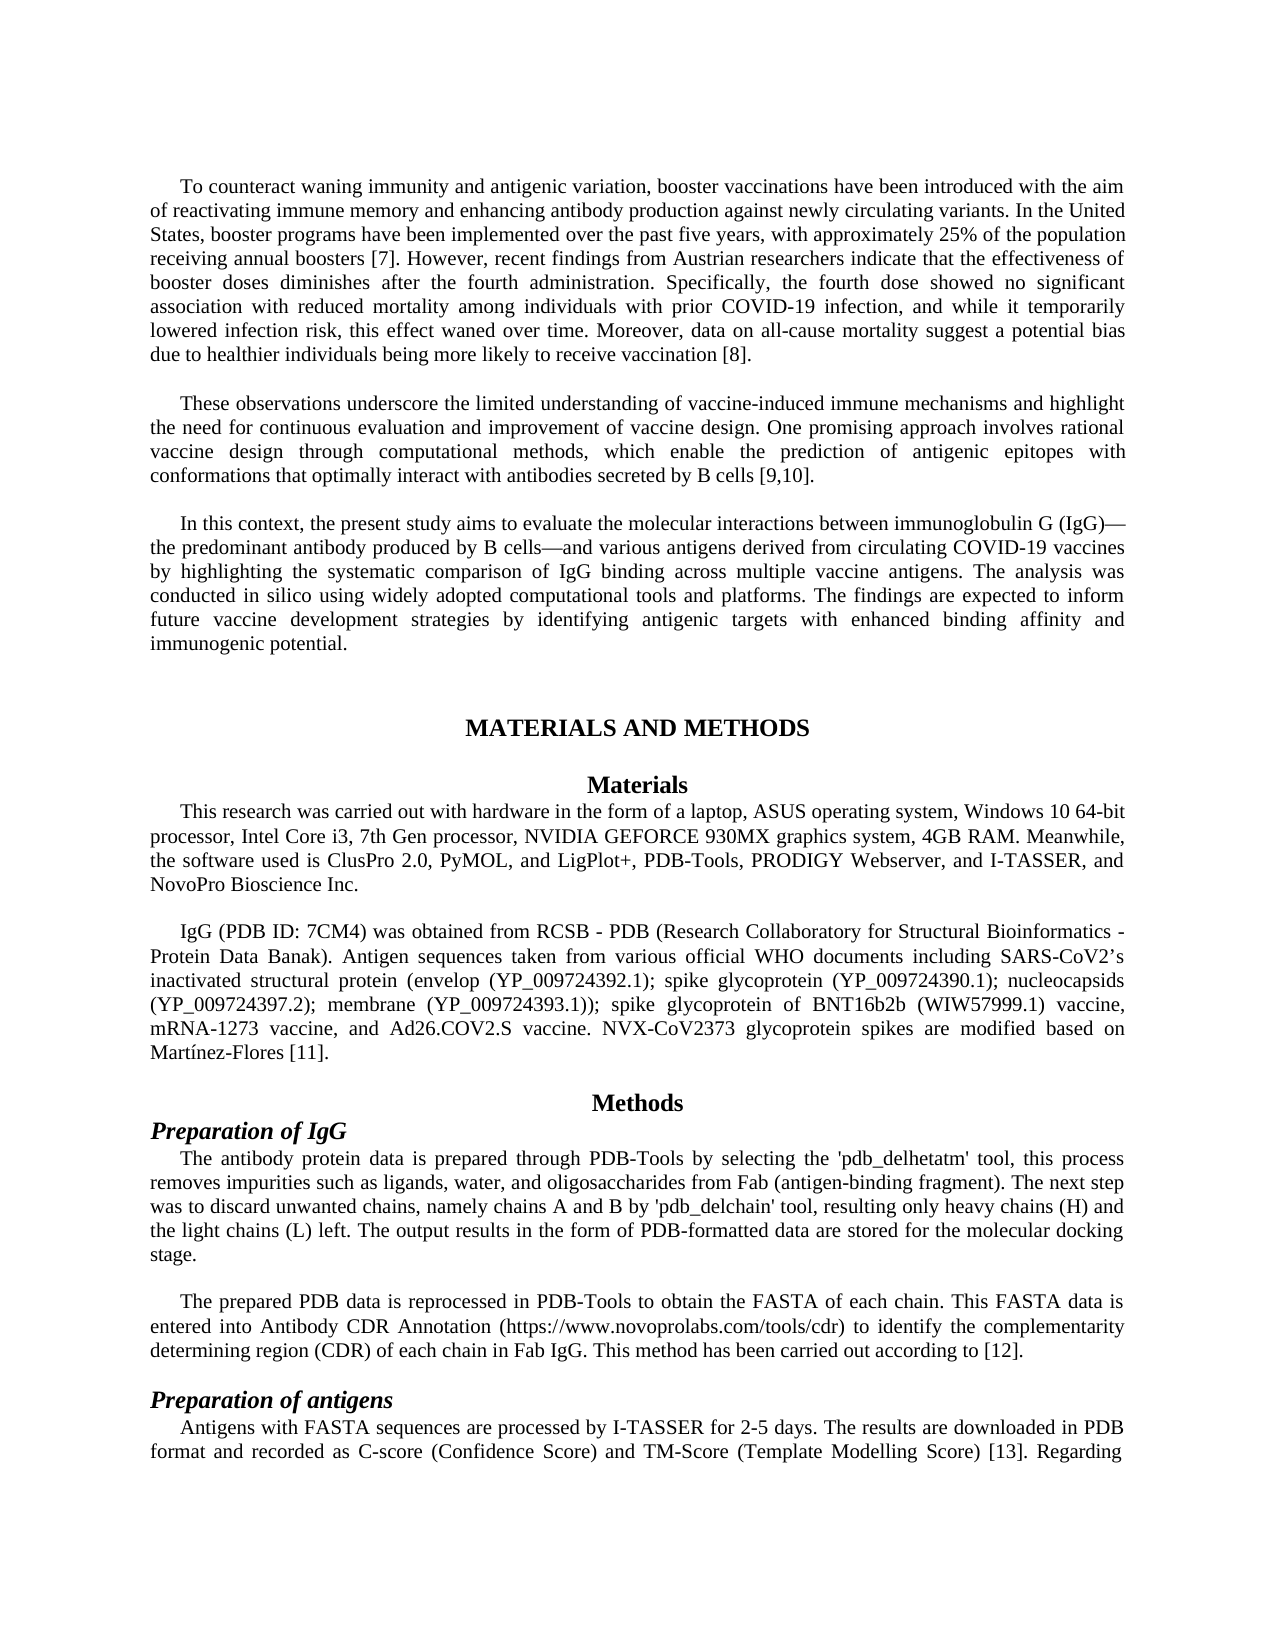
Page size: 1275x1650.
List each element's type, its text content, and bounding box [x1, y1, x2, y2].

text In this context, the present study aims to evaluate the molecular interactions between immunoglobulin G (IgG)— the predominant antibody produced by B cells—and various antigens derived from circulating COVID-19 vaccines by highlighting the systematic comparison of IgG binding across multiple vaccine antigens. The analysis was conducted in silico using widely adopted computational tools and platforms. The findings are expected to inform future vaccine development strategies by identifying antigenic targets with enhanced binding affinity and immunogenic potential. [150, 511, 1126, 655]
subtitle Methods [112, 1088, 1162, 1117]
text The antibody protein data is prepared through PDB-Tools by selecting the 'pdb_delhetatm' tool, this process removes impurities such as ligands, water, and oligosaccharides from Fab (antigen-binding fragment). The next step was to discard unwanted chains, namely chains A and B by 'pdb_delchain' tool, resulting only heavy chains (H) and the light chains (L) left. The output results in the form of PDB-formatted data are stored for the molecular docking stage. [150, 1146, 1126, 1266]
subtitle Preparation of IgG [149, 1117, 349, 1146]
text IgG (PDB ID: 7CM4) was obtained from RCSB - PDB (Research Collaboratory for Structural Bioinformatics - Protein Data Banak). Antigen sequences taken from various official WHO documents including SARS-CoV2’s inactivated structural protein (envelop (YP_009724392.1); spike glycoprotein (YP_009724390.1); nucleocapsids (YP_009724397.2); membrane (YP_009724393.1)); spike glycoprotein of BNT16b2b (WIW57999.1) vaccine, mRNA-1273 vaccine, and Ad26.COV2.S vaccine. NVX-CoV2373 glycoprotein spikes are modified based on Martínez-Flores [11]. [150, 919, 1126, 1064]
text Antigens with FASTA sequences are processed by I-TASSER for 2-5 days. The results are downloaded in PDB format and recorded as C-score (Confidence Score) and TM-Score (Template Modelling Score) [13]. Regarding [150, 1414, 1126, 1463]
text These observations underscore the limited understanding of vaccine-induced immune mechanisms and highlight the need for continuous evaluation and improvement of vaccine design. One promising approach involves rational vaccine design through computational methods, which enable the prediction of antigenic epitopes with conformations that optimally interact with antibodies secreted by B cells [9,10]. [150, 391, 1126, 487]
text To counteract waning immunity and antigenic variation, booster vaccinations have been introduced with the aim of reactivating immune memory and enhancing antibody production against newly circulating variants. In the United States, booster programs have been implemented over the past five years, with approximately 25% of the population receiving annual boosters [7]. However, recent findings from Austrian researchers indicate that the effectiveness of booster doses diminishes after the fourth administration. Specifically, the fourth dose showed no significant association with reduced mortality among individuals with prior COVID-19 infection, and while it temporarily lowered infection risk, this effect waned over time. Moreover, data on all-cause mortality suggest a potential bias due to healthier individuals being more likely to receive vaccination [8]. [150, 174, 1126, 366]
subtitle Materials [112, 771, 1162, 799]
text This research was carried out with hardware in the form of a laptop, ASUS operating system, Windows 10 64-bit processor, Intel Core i3, 7th Gen processor, NVIDIA GEFORCE 930MX graphics system, 4GB RAM. Meanwhile, the software used is ClusPro 2.0, PyMOL, and LigPlot+, PDB-Tools, PRODIGY Webserver, and I-TASSER, and NovoPro Bioscience Inc. [150, 799, 1126, 896]
text The prepared PDB data is reprocessed in PDB-Tools to obtain the FASTA of each chain. This FASTA data is entered into Antibody CDR Annotation (https://www.novoprolabs.com/tools/cdr) to identify the complementarity determining region (CDR) of each chain in Fab IgG. This method has been carried out according to [12]. [150, 1289, 1125, 1362]
subtitle MATERIALS AND METHODS [149, 713, 1126, 742]
subtitle Preparation of antigens [150, 1386, 1162, 1414]
